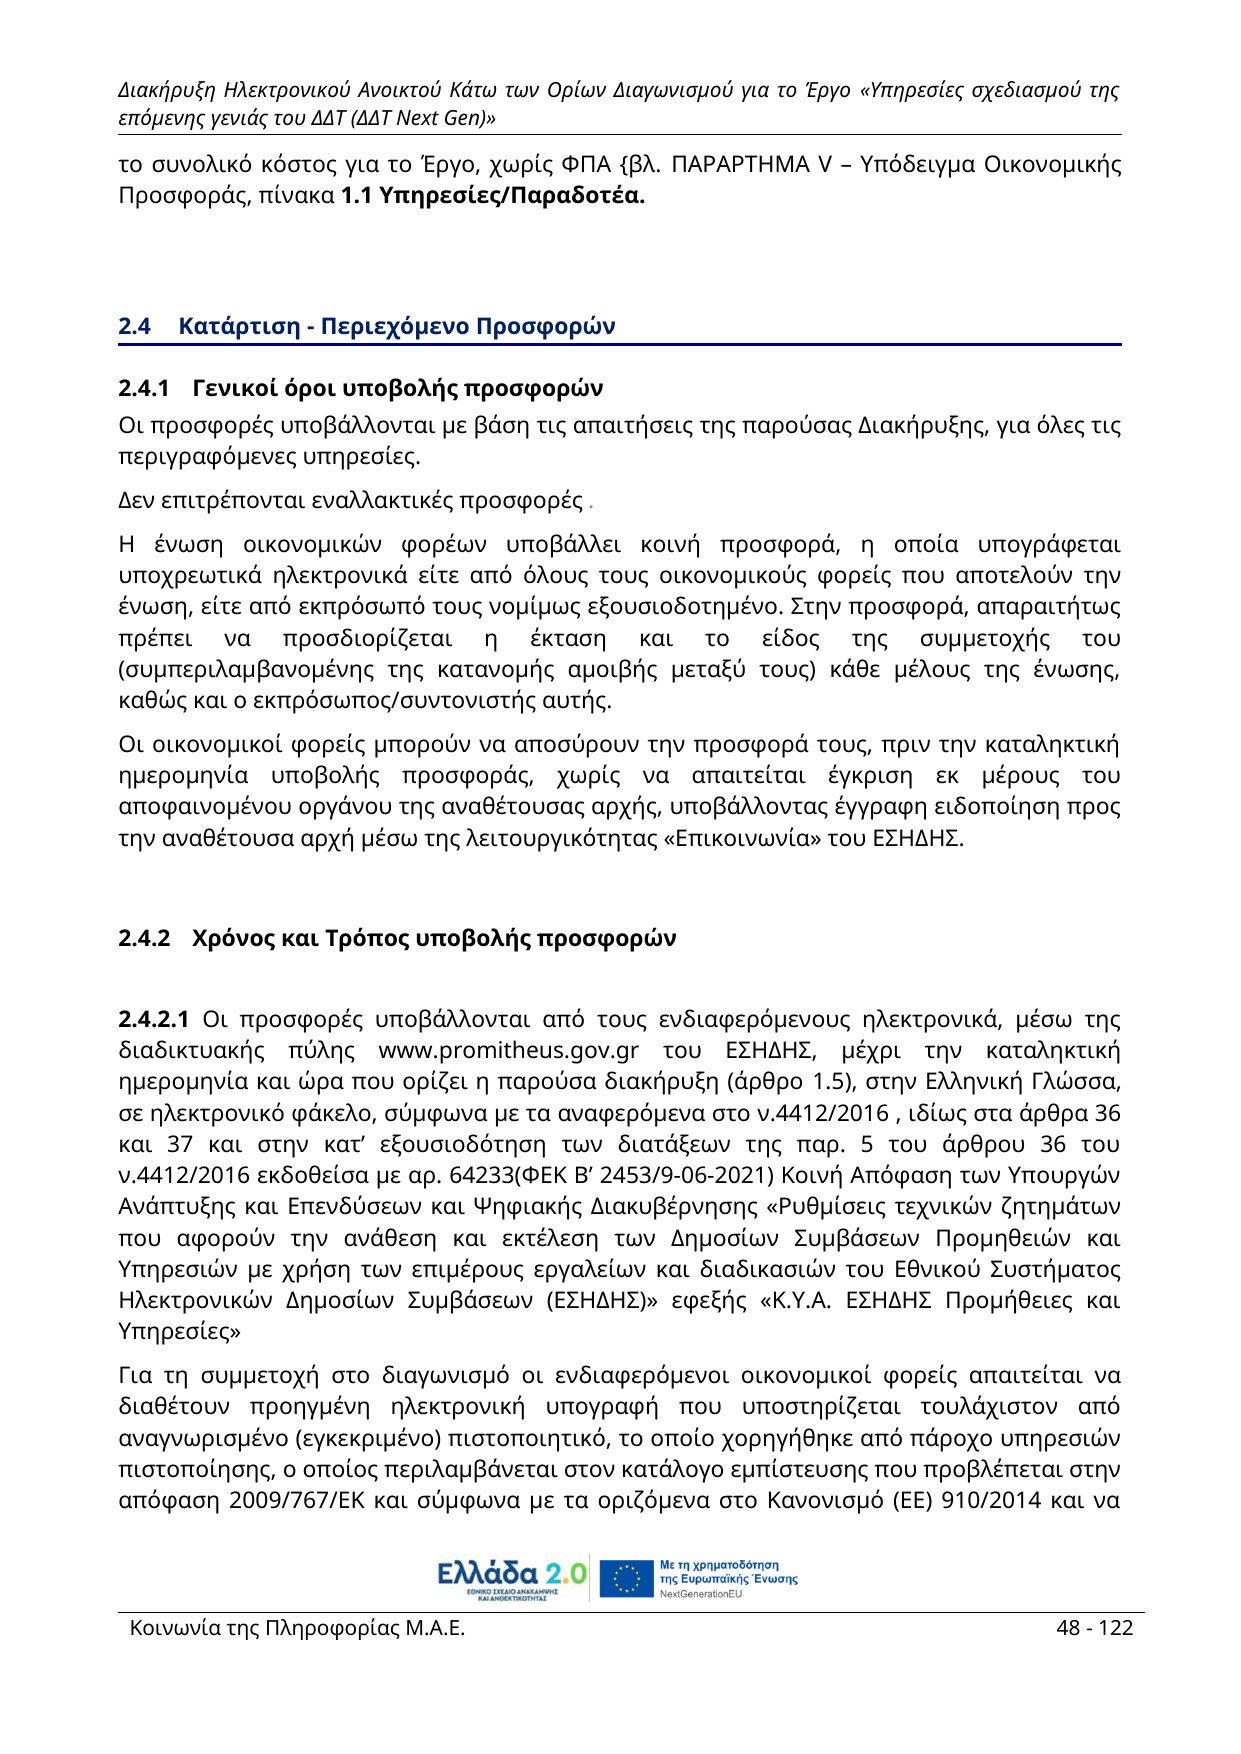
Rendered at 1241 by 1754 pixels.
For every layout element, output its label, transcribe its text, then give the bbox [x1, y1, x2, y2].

picture [437, 1554, 804, 1602]
subtitle Γενικοί όροι υποβολής προσφορών [118, 371, 1122, 403]
text Δεν επιτρέπονται εναλλακτικές προσφορές . [118, 484, 1122, 515]
text Οι οικονομικοί φορείς μπορούν να αποσύρουν την προσφορά τους, πριν την καταληκτική ημερομηνία υποβολής προσφοράς, χωρίς να απαιτείται έγκριση εκ μέρους του αποφαινομένου οργάνου της αναθέτουσας αρχής, υποβάλλοντας έγγραφη ειδοποίηση προς την αναθέτουσα αρχή μέσω της λειτουργικότητας «Επικοινωνία» του ΕΣΗΔΗΣ. [118, 728, 1122, 853]
text Η ένωση οικονομικών φορέων υποβάλλει κοινή προσφορά, η οποία υπογράφεται υποχρεωτικά ηλεκτρονικά είτε από όλους τους οικονομικούς φορείς που αποτελούν την ένωση, είτε από εκπρόσωπό τους νομίμως εξουσιοδοτημένο. Στην προσφορά, απαραιτήτως πρέπει να προσδιορίζεται η έκταση και το είδος της συμμετοχής του (συμπεριλαμβανομένης της κατανομής αμοιβής μεταξύ τους) κάθε μέλους της ένωσης, καθώς και ο εκπρόσωπος/συντονιστής αυτής. [118, 528, 1122, 715]
text το συνολικό κόστος για το Έργο, χωρίς ΦΠΑ {βλ. ΠΑΡΑΡΤΗΜΑ V – Υπόδειγμα Οικονομικής Προσφοράς, πίνακα 1.1 Υπηρεσίες/Παραδοτέα. [118, 147, 1122, 210]
subtitle Κατάρτιση - Περιεχόμενο Προσφορών [118, 310, 1122, 343]
text 2.4.2.1 Οι προσφορές υποβάλλονται από τους ενδιαφερόμενους ηλεκτρονικά, μέσω της διαδικτυακής πύλης www.promitheus.gov.gr του ΕΣΗΔΗΣ, μέχρι την καταληκτική ημερομηνία και ώρα που ορίζει η παρούσα διακήρυξη (άρθρο 1.5), στην Ελληνική Γλώσσα, σε ηλεκτρονικό φάκελο, σύμφωνα με τα αναφερόμενα στο ν.4412/2016 , ιδίως στα άρθρα 36 και 37 και στην κατ’ εξουσιοδότηση των διατάξεων της παρ. 5 του άρθρου 36 του ν.4412/2016 εκδοθείσα με αρ. 64233(ΦΕΚ Β’ 2453/9-06-2021) Κοινή Απόφαση των Υπουργών Ανάπτυξης και Επενδύσεων και Ψηφιακής Διακυβέρνησης «Ρυθμίσεις τεχνικών ζητημάτων που αφορούν την ανάθεση και εκτέλεση των Δημοσίων Συμβάσεων Προμηθειών και Υπηρεσιών με χρήση των επιμέρους εργαλείων και διαδικασιών του Εθνικού Συστήματος Ηλεκτρονικών Δημοσίων Συμβάσεων (ΕΣΗΔΗΣ)» εφεξής «Κ.Υ.Α. ΕΣΗΔΗΣ Προμήθειες και Υπηρεσίες» [118, 1003, 1122, 1346]
text Οι προσφορές υποβάλλονται με βάση τις απαιτήσεις της παρούσας Διακήρυξης, για όλες τις περιγραφόμενες υπηρεσίες. [118, 409, 1122, 471]
subtitle Χρόνος και Τρόπος υποβολής προσφορών [118, 921, 1122, 953]
